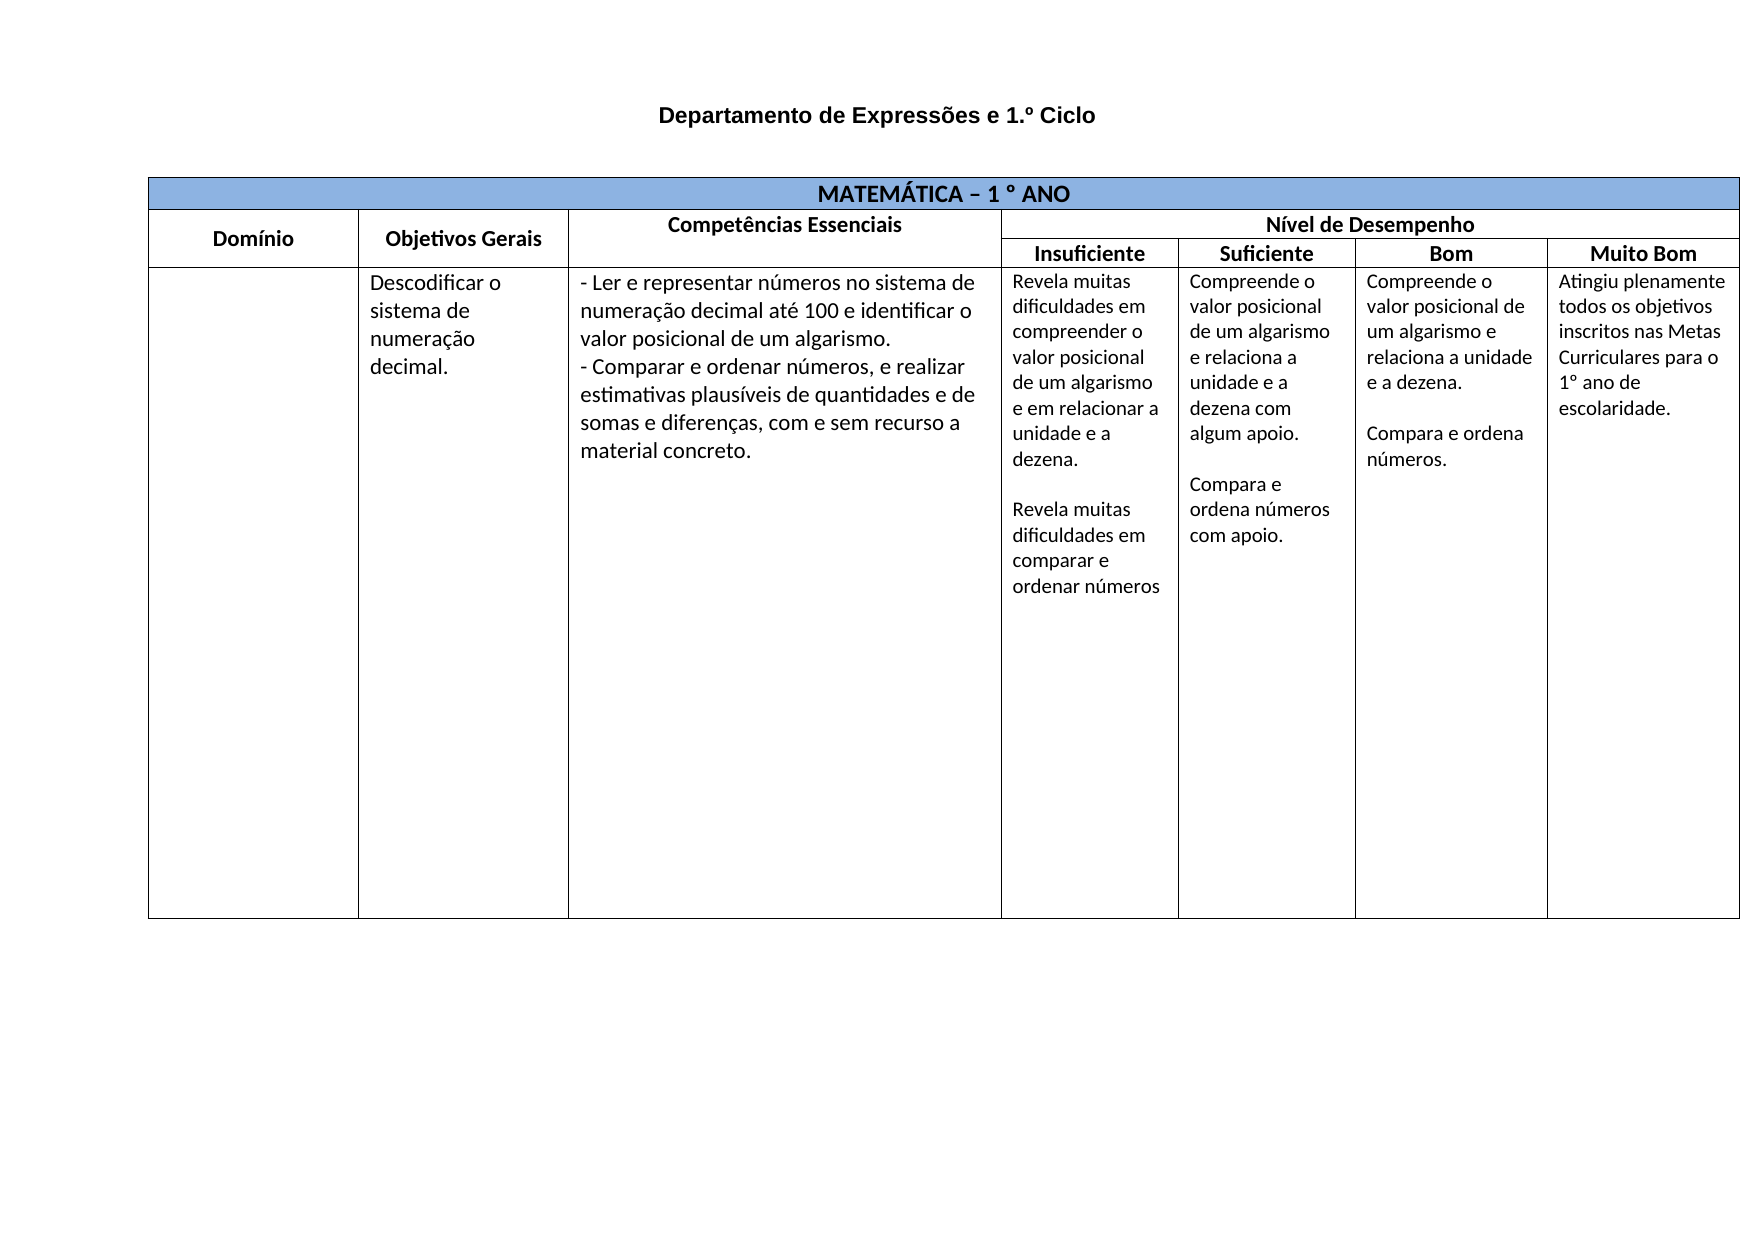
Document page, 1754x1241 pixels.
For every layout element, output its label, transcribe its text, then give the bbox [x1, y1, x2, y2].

table_cell Nível de Desempenho [1002, 210, 1739, 238]
table_cell Compreende o valor posicional de um algarismo e relaciona a unidade e a dezena. Compara e ordena números. [1356, 268, 1547, 918]
table_header MATEMÁTICA – 1 º ANO [149, 178, 1739, 209]
table_cell Muito Bom [1548, 239, 1739, 267]
table_cell Revela muitas dificuldades em compreender o valor posicional de um algarismo e em relacionar a unidade e a dezena. Revela muitas dificuldades em comparar e ordenar números [1002, 268, 1178, 918]
table_cell Suficiente [1179, 239, 1355, 267]
table_cell Domínio [149, 210, 358, 267]
table_cell Competências Essenciais [569, 210, 1001, 267]
table_cell Insuficiente [1002, 239, 1178, 267]
table_cell Compreende o valor posicional de um algarismo e relaciona a unidade e a dezena com algum apoio. Compara e ordena números com apoio. [1179, 268, 1355, 918]
table_cell Descodificar o sistema de numeração decimal. [359, 268, 568, 918]
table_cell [1548, 268, 1739, 918]
table_cell - Ler e representar números no sistema de numeração decimal até 100 e identificar o valor posicional de um algarismo. - Comparar e ordenar números, e realizar estimativas plausíveis de quantidades e de somas e diferenças, com e sem recurso a material concreto. [569, 268, 1001, 918]
table_cell Objetivos Gerais [359, 210, 568, 267]
table_cell Bom [1356, 239, 1547, 267]
table_cell [149, 268, 358, 918]
